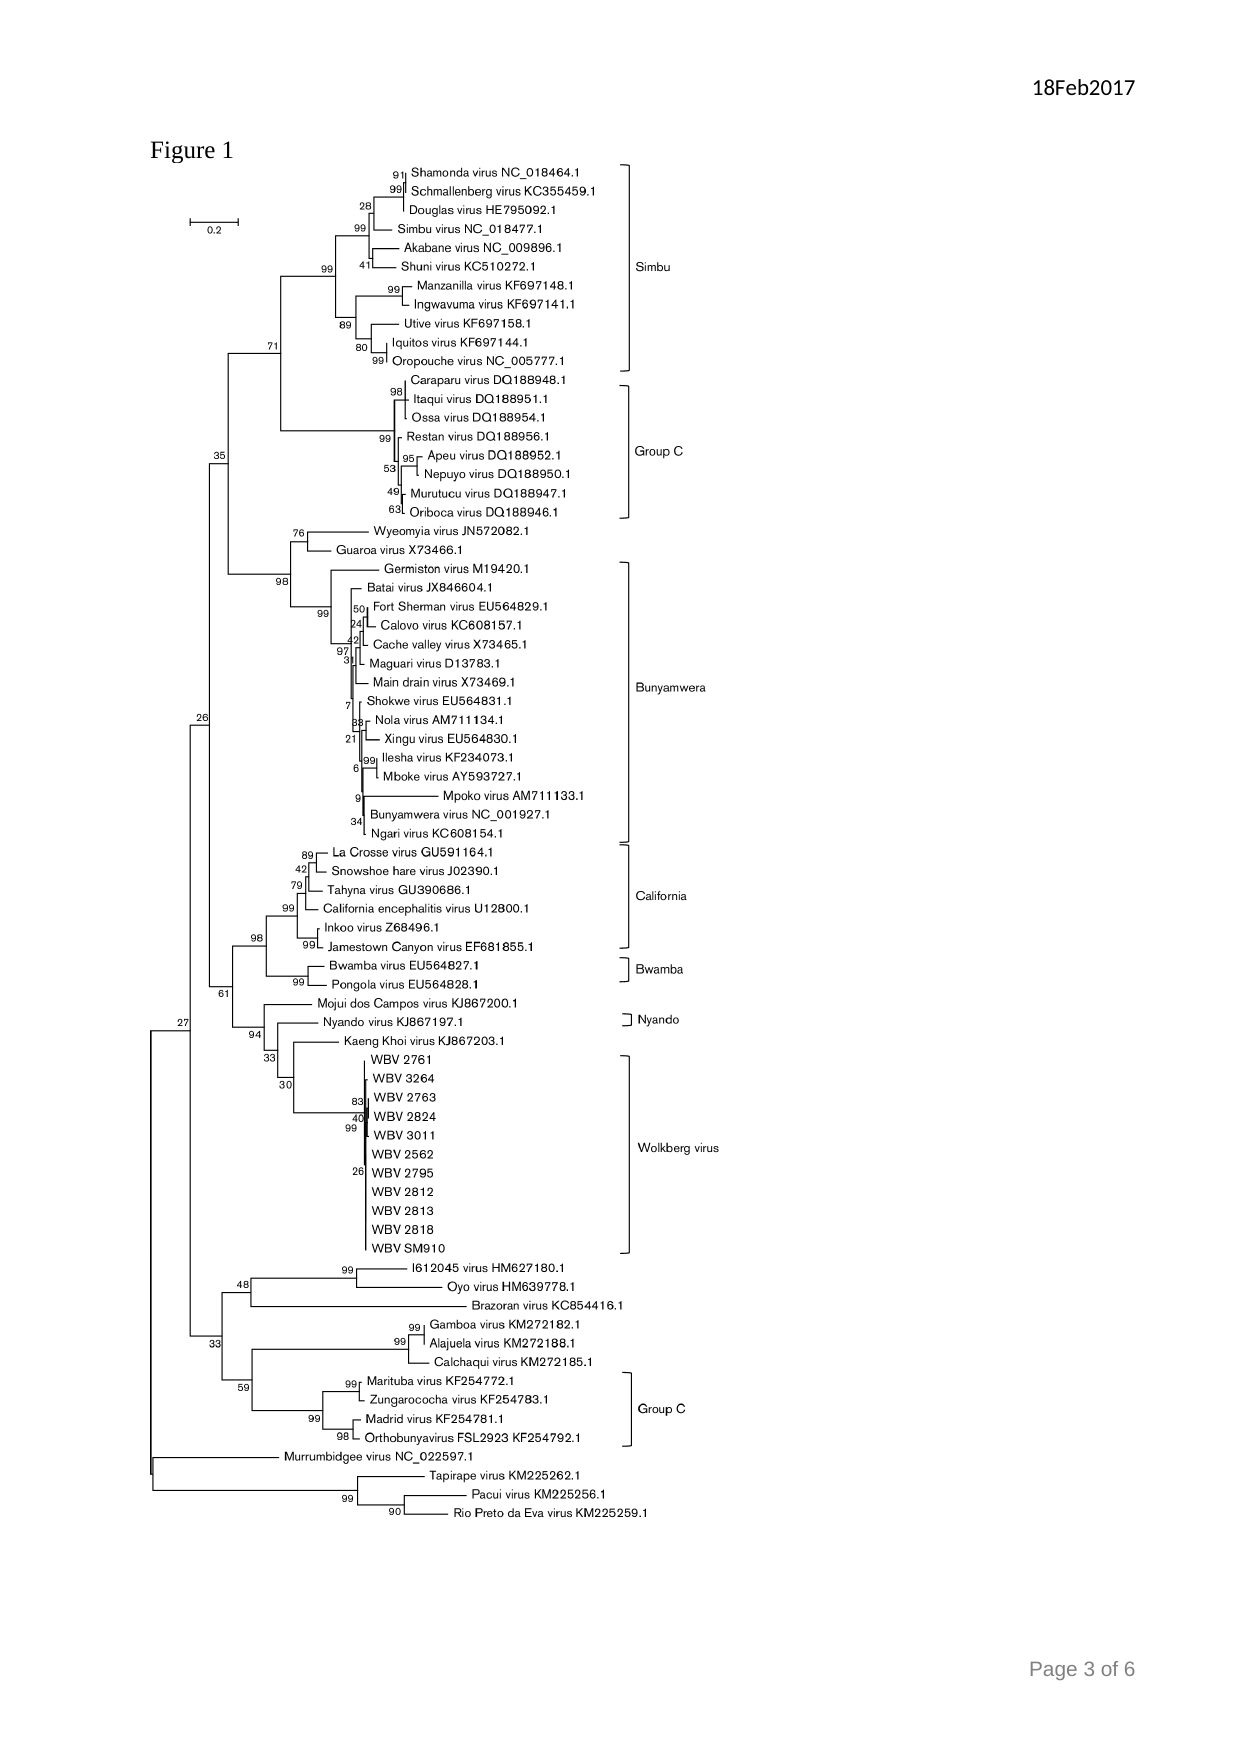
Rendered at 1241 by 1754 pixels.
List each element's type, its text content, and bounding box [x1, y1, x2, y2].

text Figure 1 [150, 135, 1135, 164]
picture [150, 163, 721, 1520]
